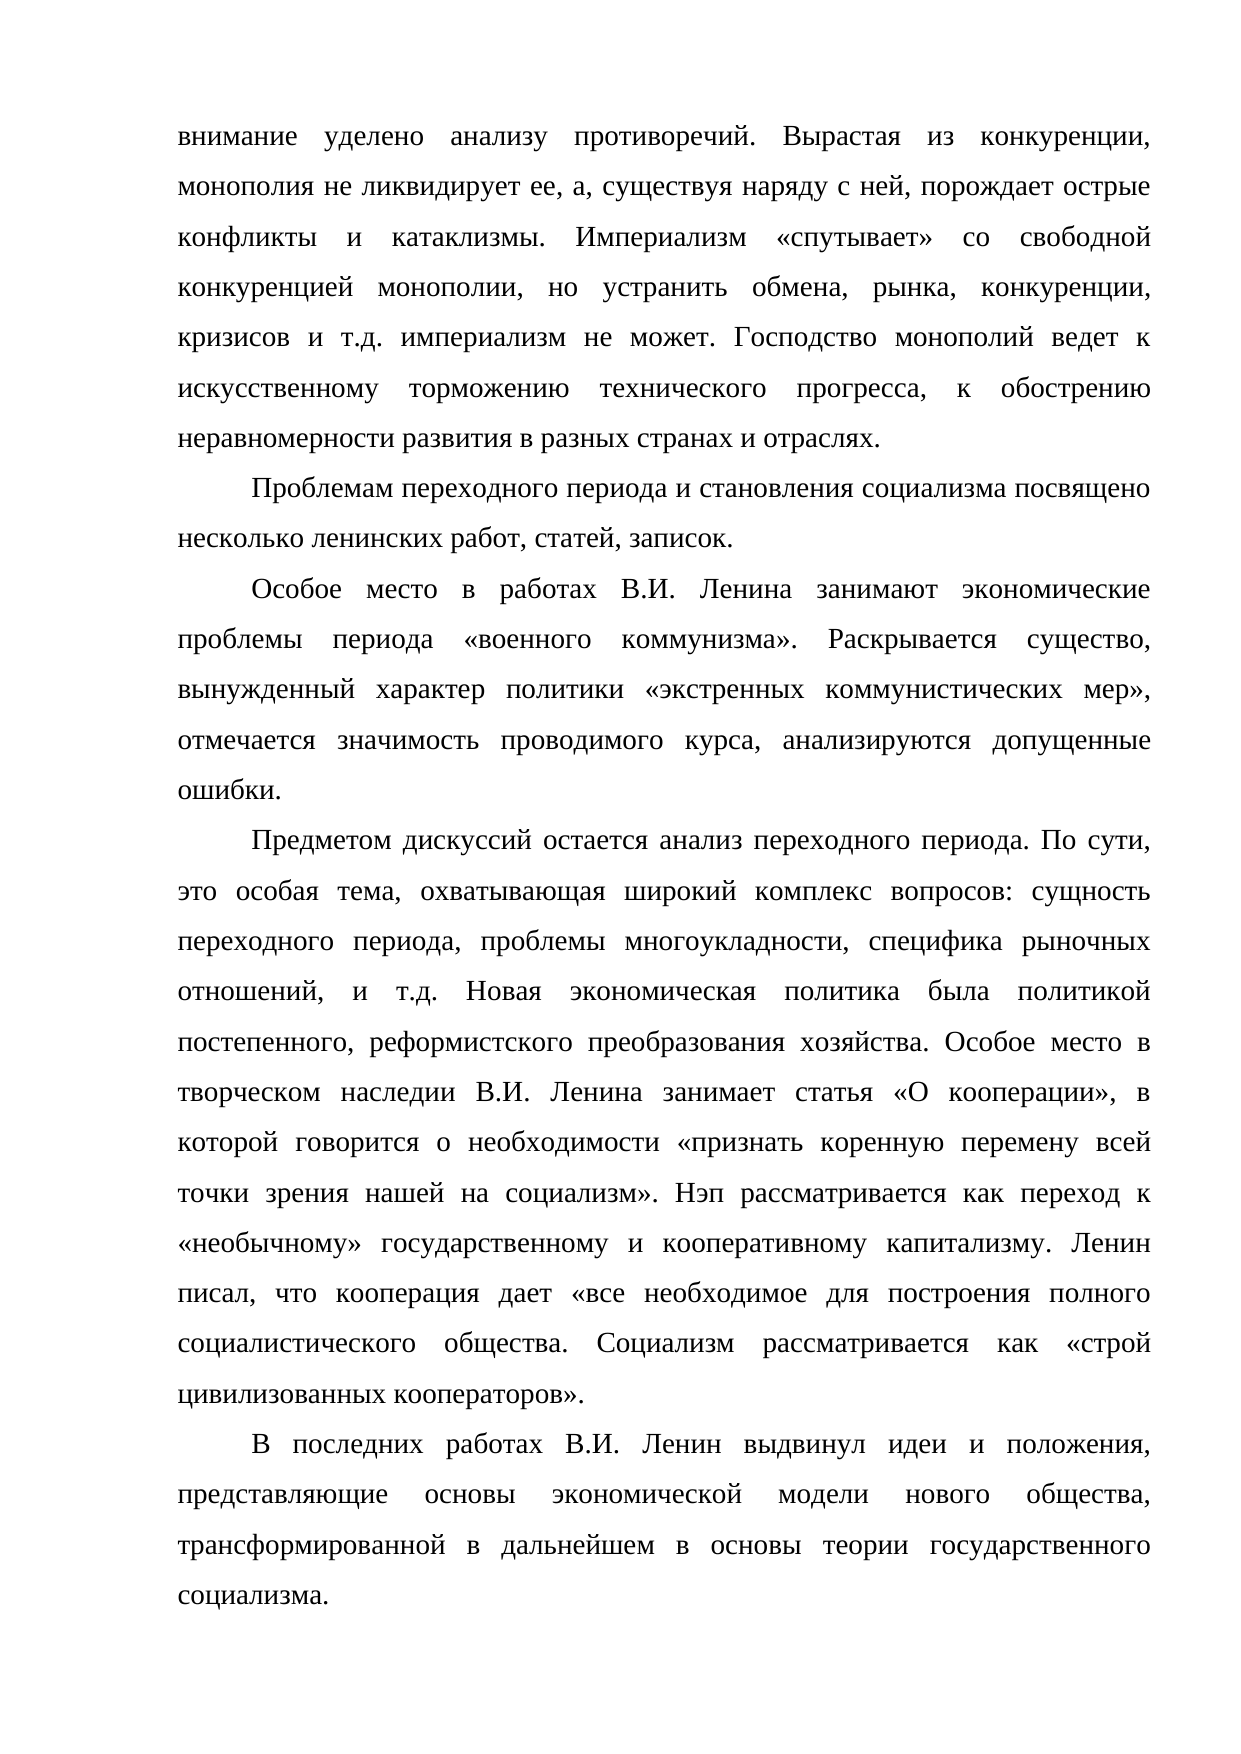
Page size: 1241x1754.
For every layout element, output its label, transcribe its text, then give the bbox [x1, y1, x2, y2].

text Предметом дискуссий остается анализ переходного периода. По сути, это особая тема, охватывающая широкий комплекс вопросов: сущность переходного периода, проблемы многоукладности, специфика рыночных отношений, и т.д. Новая экономическая политика была политикой постепенного, реформистского преобразования хозяйства. Особое место в творческом наследии В.И. Ленина занимает статья «О кооперации», в которой говорится о необходимости «признать коренную перемену всей точки зрения нашей на социализм». Нэп рассматривается как переход к «необычному» государственному и кооперативному капитализму. Ленин писал, что кооперация дает «все необходимое для построения полного социалистического общества. Социализм рассматривается как «строй цивилизованных кооператоров». [177, 822, 1152, 1409]
text Особое место в работах В.И. Ленина занимают экономические проблемы периода «военного коммунизма». Раскрывается существо, вынужденный характер политики «экстренных коммунистических мер», отмечается значимость проводимого курса, анализируются допущенные ошибки. [177, 571, 1152, 806]
text В последних работах В.И. Ленин выдвинул идеи и положения, представляющие основы экономической модели нового общества, трансформированной в дальнейшем в основы теории государственного социализма. [177, 1426, 1152, 1611]
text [177, 118, 1152, 453]
text Проблемам переходного периода и становления социализма посвящено несколько ленинских работ, статей, записок. [177, 470, 1152, 554]
